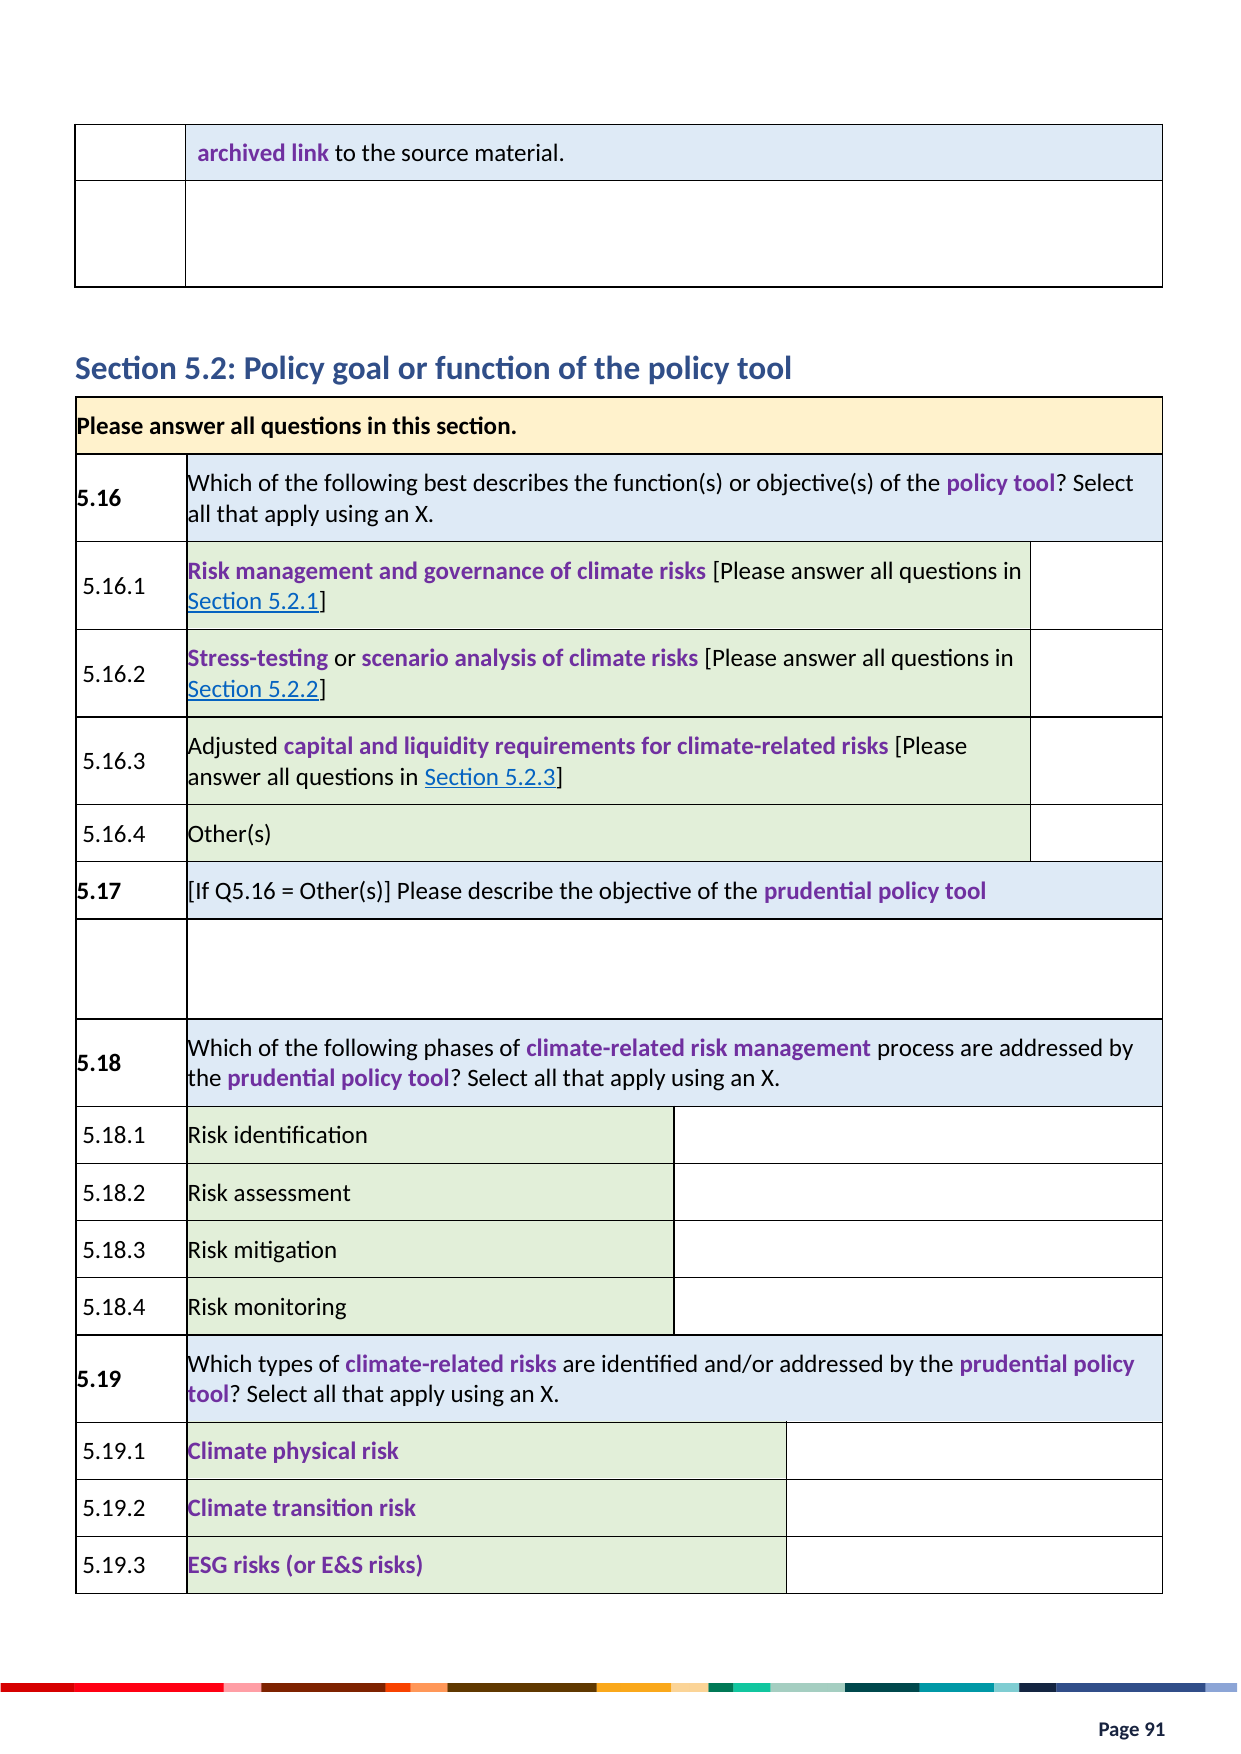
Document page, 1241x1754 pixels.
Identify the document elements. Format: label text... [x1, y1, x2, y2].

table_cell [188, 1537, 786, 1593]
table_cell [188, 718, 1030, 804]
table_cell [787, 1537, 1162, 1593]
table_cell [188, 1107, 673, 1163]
picture [0, 1683, 1236, 1692]
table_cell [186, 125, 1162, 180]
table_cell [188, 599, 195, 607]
subtitle Section 5.2: Policy goal or function of the policy tool [75, 347, 1165, 388]
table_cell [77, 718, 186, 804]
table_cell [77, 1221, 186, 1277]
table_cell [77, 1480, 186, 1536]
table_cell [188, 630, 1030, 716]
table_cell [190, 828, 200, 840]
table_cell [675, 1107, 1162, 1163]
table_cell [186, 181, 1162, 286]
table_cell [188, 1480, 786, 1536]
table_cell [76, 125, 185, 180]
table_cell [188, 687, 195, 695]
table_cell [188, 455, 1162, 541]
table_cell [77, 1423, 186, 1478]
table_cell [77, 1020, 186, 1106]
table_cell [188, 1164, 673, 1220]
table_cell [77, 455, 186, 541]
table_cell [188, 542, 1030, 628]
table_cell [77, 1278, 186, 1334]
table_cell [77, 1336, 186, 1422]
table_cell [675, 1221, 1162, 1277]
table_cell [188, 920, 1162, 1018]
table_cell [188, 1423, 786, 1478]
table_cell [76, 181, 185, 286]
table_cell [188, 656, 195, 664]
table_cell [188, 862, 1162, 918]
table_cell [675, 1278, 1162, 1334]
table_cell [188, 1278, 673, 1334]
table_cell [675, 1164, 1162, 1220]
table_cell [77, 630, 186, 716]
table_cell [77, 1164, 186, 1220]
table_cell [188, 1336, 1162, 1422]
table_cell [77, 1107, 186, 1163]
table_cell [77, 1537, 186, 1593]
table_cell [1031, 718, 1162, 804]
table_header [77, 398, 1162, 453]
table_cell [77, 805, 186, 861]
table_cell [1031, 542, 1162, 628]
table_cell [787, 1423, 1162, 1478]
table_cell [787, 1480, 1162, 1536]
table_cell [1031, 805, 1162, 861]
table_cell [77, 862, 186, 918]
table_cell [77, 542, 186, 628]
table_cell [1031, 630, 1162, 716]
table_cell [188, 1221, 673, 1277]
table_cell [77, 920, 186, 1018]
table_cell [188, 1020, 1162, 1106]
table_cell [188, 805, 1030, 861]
